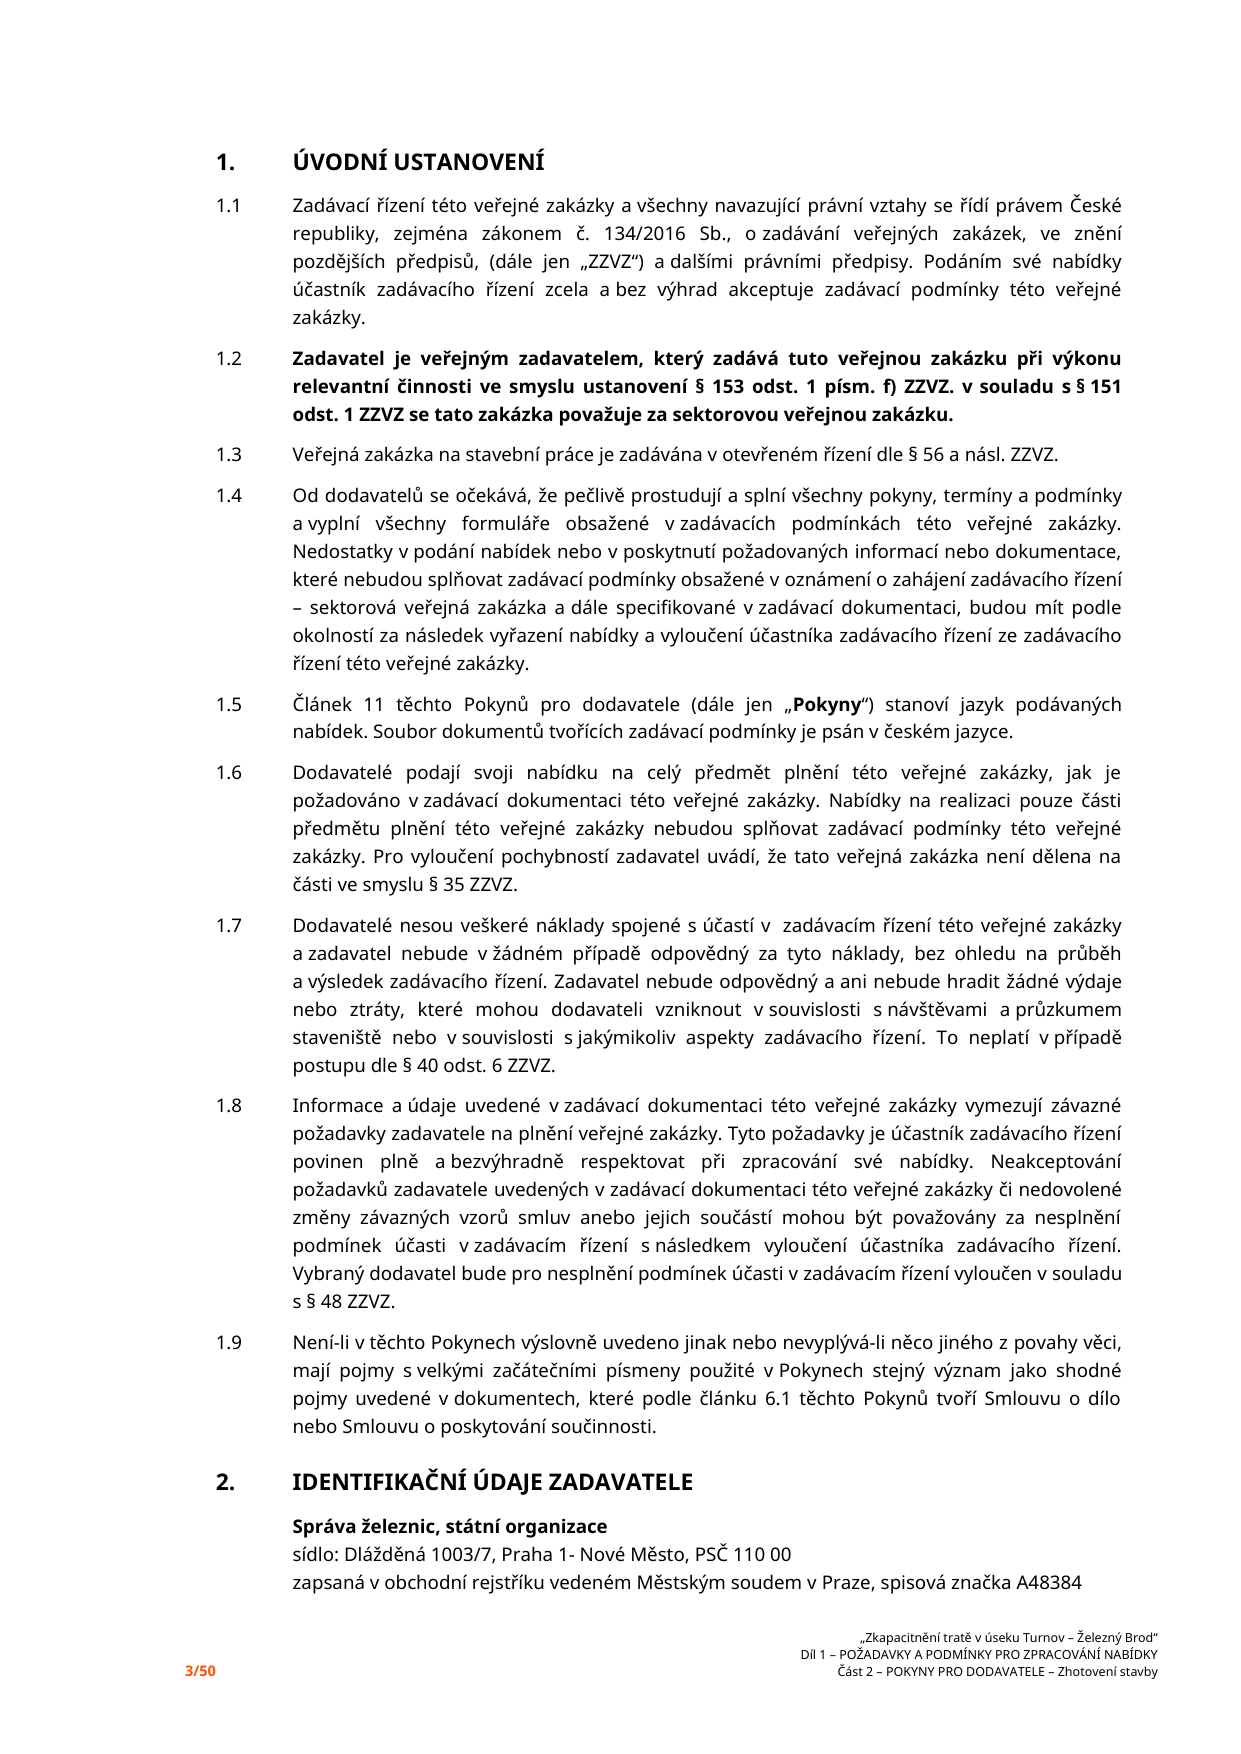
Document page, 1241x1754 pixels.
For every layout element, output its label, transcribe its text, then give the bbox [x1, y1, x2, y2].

text Dodavatelé nesou veškeré náklady spojené s účastí v zadávacím řízení této veřejné zakázky a zadavatel nebude v žádném případě odpovědný za tyto náklady, bez ohledu na průběh a výsledek zadávacího řízení. Zadavatel nebude odpovědný a ani nebude hradit žádné výdaje nebo ztráty, které mohou dodavateli vzniknout v souvislosti s návštěvami a průzkumem staveniště nebo v souvislosti s jakýmikoliv aspekty zadávacího řízení. To neplatí v případě postupu dle § 40 odst. 6 ZZVZ. [216, 912, 1122, 1078]
text Článek 11 těchto Pokynů pro dodavatele (dále jen „Pokyny“) stanoví jazyk podávaných nabídek. Soubor dokumentů tvořících zadávací podmínky je psán v českém jazyce. [216, 691, 1122, 744]
text ÚVODNÍ USTANOVENÍ [216, 146, 1122, 177]
text Informace a údaje uvedené v zadávací dokumentaci této veřejné zakázky vymezují závazné požadavky zadavatele na plnění veřejné zakázky. Tyto požadavky je účastník zadávacího řízení povinen plně a bezvýhradně respektovat při zpracování své nabídky. Neakceptování požadavků zadavatele uvedených v zadávací dokumentaci této veřejné zakázky či nedovolené změny závazných vzorů smluv anebo jejich součástí mohou být považovány za nesplnění podmínek účasti v zadávacím řízení s následkem vyloučení účastníka zadávacího řízení. Vybraný dodavatel bude pro nesplnění podmínek účasti v zadávacím řízení vyloučen v souladu s § 48 ZZVZ. [216, 1093, 1122, 1314]
text zapsaná v obchodní rejstříku vedeném Městským soudem v Praze, spisová značka A48384 [292, 1569, 1122, 1595]
text Veřejná zakázka na stavební práce je zadávána v otevřeném řízení dle § 56 a násl. ZZVZ. [216, 442, 1122, 467]
text Dodavatelé podají svoji nabídku na celý předmět plnění této veřejné zakázky, jak je požadováno v zadávací dokumentaci této veřejné zakázky. Nabídky na realizaci pouze části předmětu plnění této veřejné zakázky nebudou splňovat zadávací podmínky této veřejné zakázky. Pro vyloučení pochybností zadavatel uvádí, že tato veřejná zakázka není dělena na části ve smyslu § 35 ZZVZ. [216, 759, 1122, 897]
text Správa železnic, státní organizace [292, 1513, 1122, 1539]
text IDENTIFIKAČNÍ ÚDAJE ZADAVATELE [216, 1466, 1122, 1498]
text Zadávací řízení této veřejné zakázky a všechny navazující právní vztahy se řídí právem České republiky, zejména zákonem č. 134/2016 Sb., o zadávání veřejných zakázek, ve znění pozdějších předpisů, (dále jen „ZZVZ“) a dalšími právními předpisy. Podáním své nabídky účastník zadávacího řízení zcela a bez výhrad akceptuje zadávací podmínky této veřejné zakázky. [216, 192, 1122, 330]
text Není-li v těchto Pokynech výslovně uvedeno jinak nebo nevyplývá-li něco jiného z povahy věci, mají pojmy s velkými začátečními písmeny použité v Pokynech stejný význam jako shodné pojmy uvedené v dokumentech, které podle článku 6.1 těchto Pokynů tvoří Smlouvu o dílo nebo Smlouvu o poskytování součinnosti. [216, 1329, 1122, 1439]
text sídlo: Dlážděná 1003/7, Praha 1- Nové Město, PSČ 110 00 [292, 1541, 1122, 1567]
text Zadavatel je veřejným zadavatelem, který zadává tuto veřejnou zakázku při výkonu relevantní činnosti ve smyslu ustanovení § 153 odst. 1 písm. f) ZZVZ. v souladu s § 151 odst. 1 ZZVZ se tato zakázka považuje za sektorovou veřejnou zakázku. [216, 345, 1122, 427]
text Od dodavatelů se očekává, že pečlivě prostudují a splní všechny pokyny, termíny a podmínky a vyplní všechny formuláře obsažené v zadávacích podmínkách této veřejné zakázky. Nedostatky v podání nabídek nebo v poskytnutí požadovaných informací nebo dokumentace, které nebudou splňovat zadávací podmínky obsažené v oznámení o zahájení zadávacího řízení – sektorová veřejná zakázka a dále specifikované v zadávací dokumentaci, budou mít podle okolností za následek vyřazení nabídky a vyloučení účastníka zadávacího řízení ze zadávacího řízení této veřejné zakázky. [216, 482, 1122, 676]
